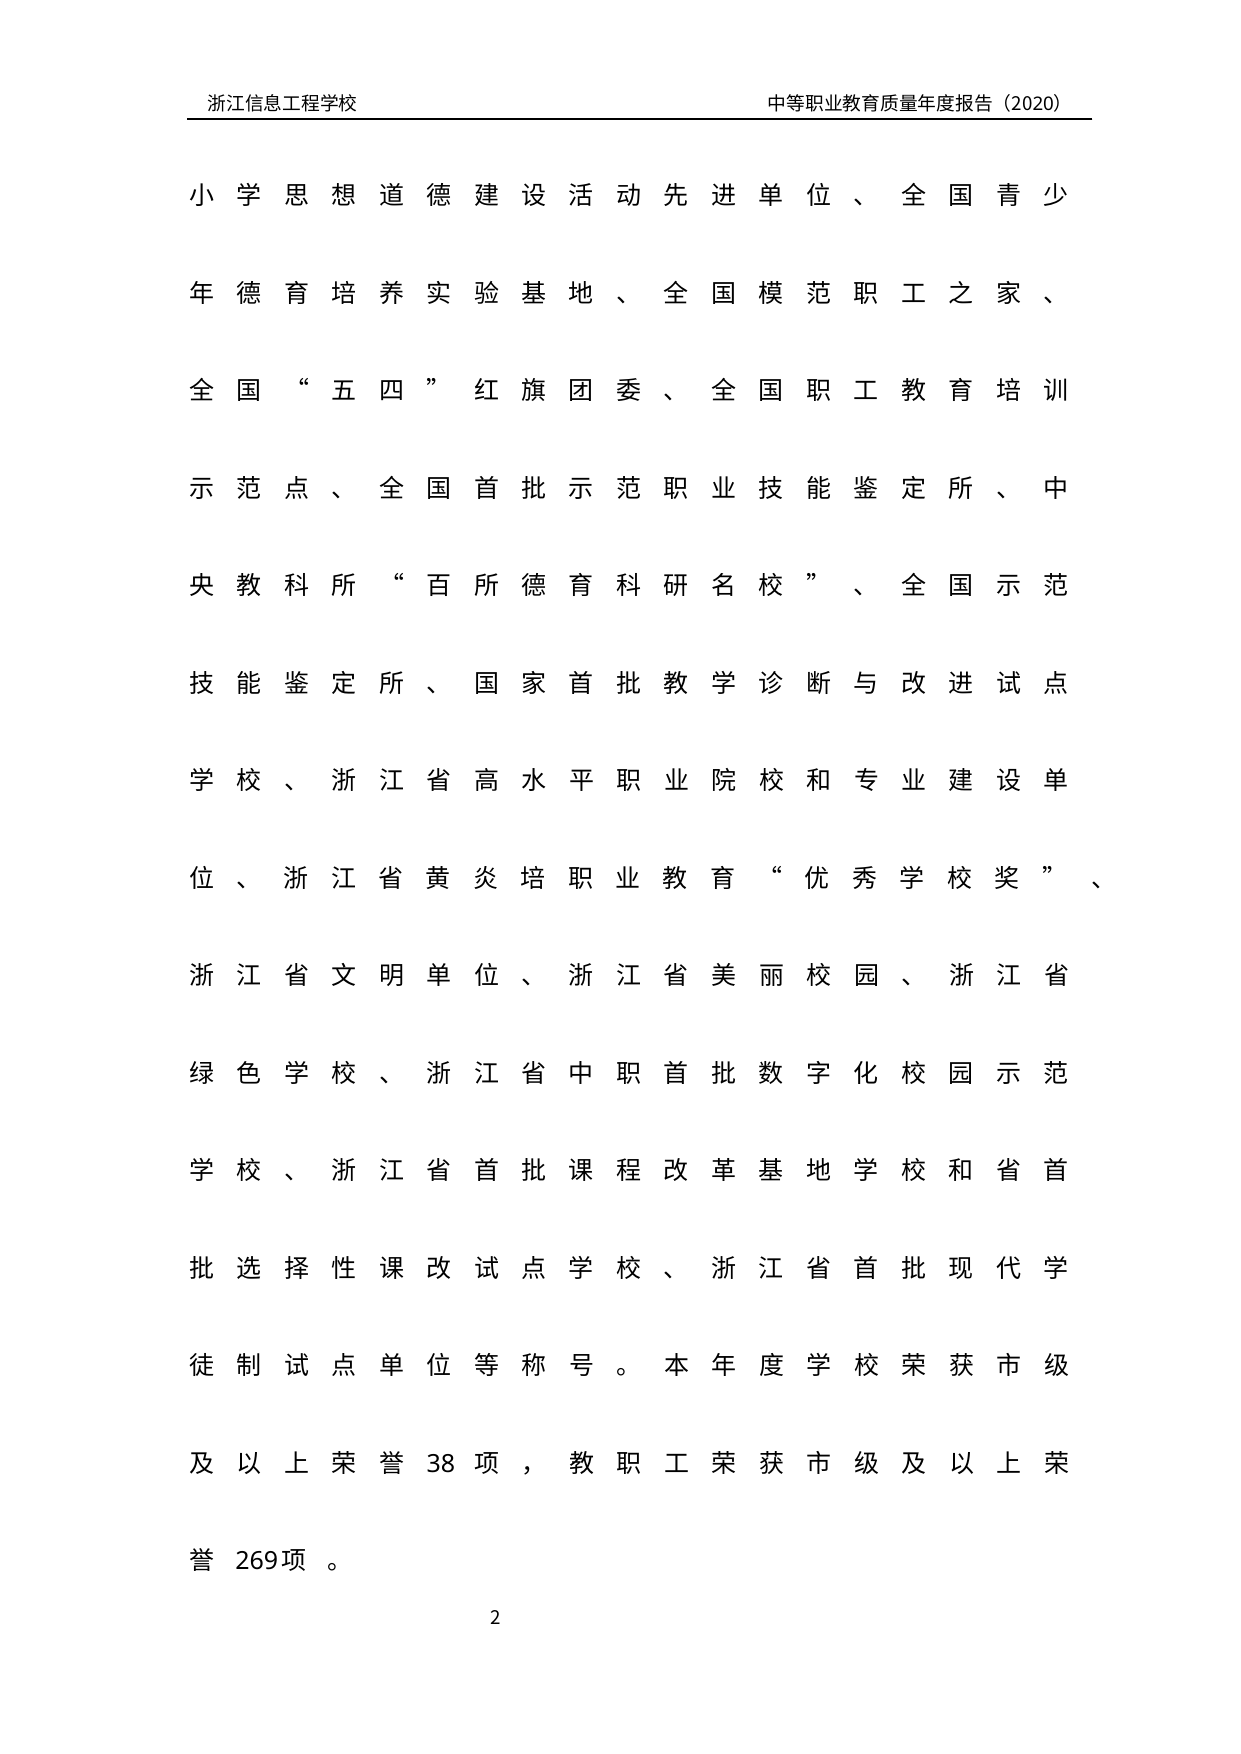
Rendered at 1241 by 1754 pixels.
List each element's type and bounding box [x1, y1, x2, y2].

text [189, 161, 1091, 1591]
